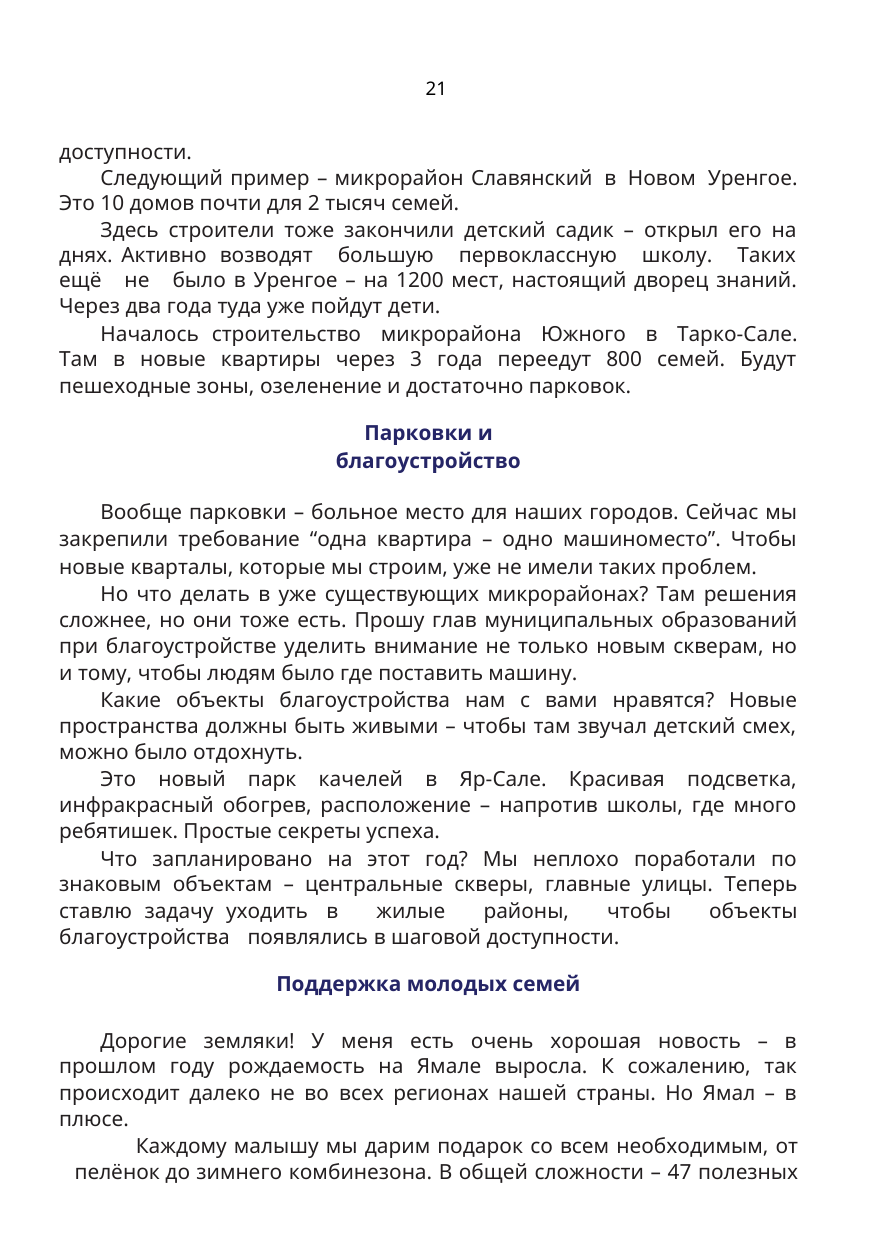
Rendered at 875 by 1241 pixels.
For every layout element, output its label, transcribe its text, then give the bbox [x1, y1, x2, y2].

text Началось строительство микрорайона Южного в Тарко-Сале. Там в новые квартиры через 3 года переедут 800 семей. Будут пешеходные зоны, озеленение и достаточно парковок. [59, 320, 797, 399]
text Здесь строители тоже закончили детский садик – открыл его на днях. Активно возводят большую первоклассную школу. Таких ещё не было в Уренгое – на 1200 мест, настоящий дворец знаний. Через два года туда уже пойдут дети. [59, 216, 797, 320]
text Следующий пример – микрорайон Славянский в Новом Уренгое. Это 10 домов почти для 2 тысяч семей. [59, 164, 798, 216]
text Дорогие земляки! У меня есть очень хорошая новость – в прошлом году рождаемость на Ямале выросла. К сожалению, так происходит далеко не во всех регионах нашей страны. Но Ямал – в плюсе. [59, 1027, 798, 1133]
text доступности. [59, 140, 826, 164]
text Что запланировано на этот год? Мы неплохо поработали по знаковым объектам – центральные скверы, главные улицы. Теперь ставлю задачу уходить в жилые районы, чтобы объекты благоустройства появлялись в шаговой доступности. [59, 845, 798, 951]
text Вообще парковки – больное место для наших городов. Сейчас мы закрепили требование “одна квартира – одно машиноместо”. Чтобы новые кварталы, которые мы строим, уже не имели таких проблем. [59, 497, 798, 581]
text Какие объекты благоустройства нам с вами нравятся? Новые пространства должны быть живыми – чтобы там звучал детский смех, можно было отдохнуть. [59, 686, 797, 766]
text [59, 1133, 798, 1186]
subtitle Парковки и благоустройство [276, 418, 581, 475]
text Но что делать в уже существующих микрорайонах? Там решения сложнее, но они тоже есть. Прошу глав муниципальных образований при благоустройстве уделить внимание не только новым скверам, но и тому, чтобы людям было где поставить машину. [59, 581, 797, 686]
subtitle Поддержка молодых семей [276, 969, 581, 998]
text Это новый парк качелей в Яр-Сале. Красивая подсветка, инфракрасный обогрев, расположение – напротив школы, где много ребятишек. Простые секреты успеха. [59, 766, 797, 845]
